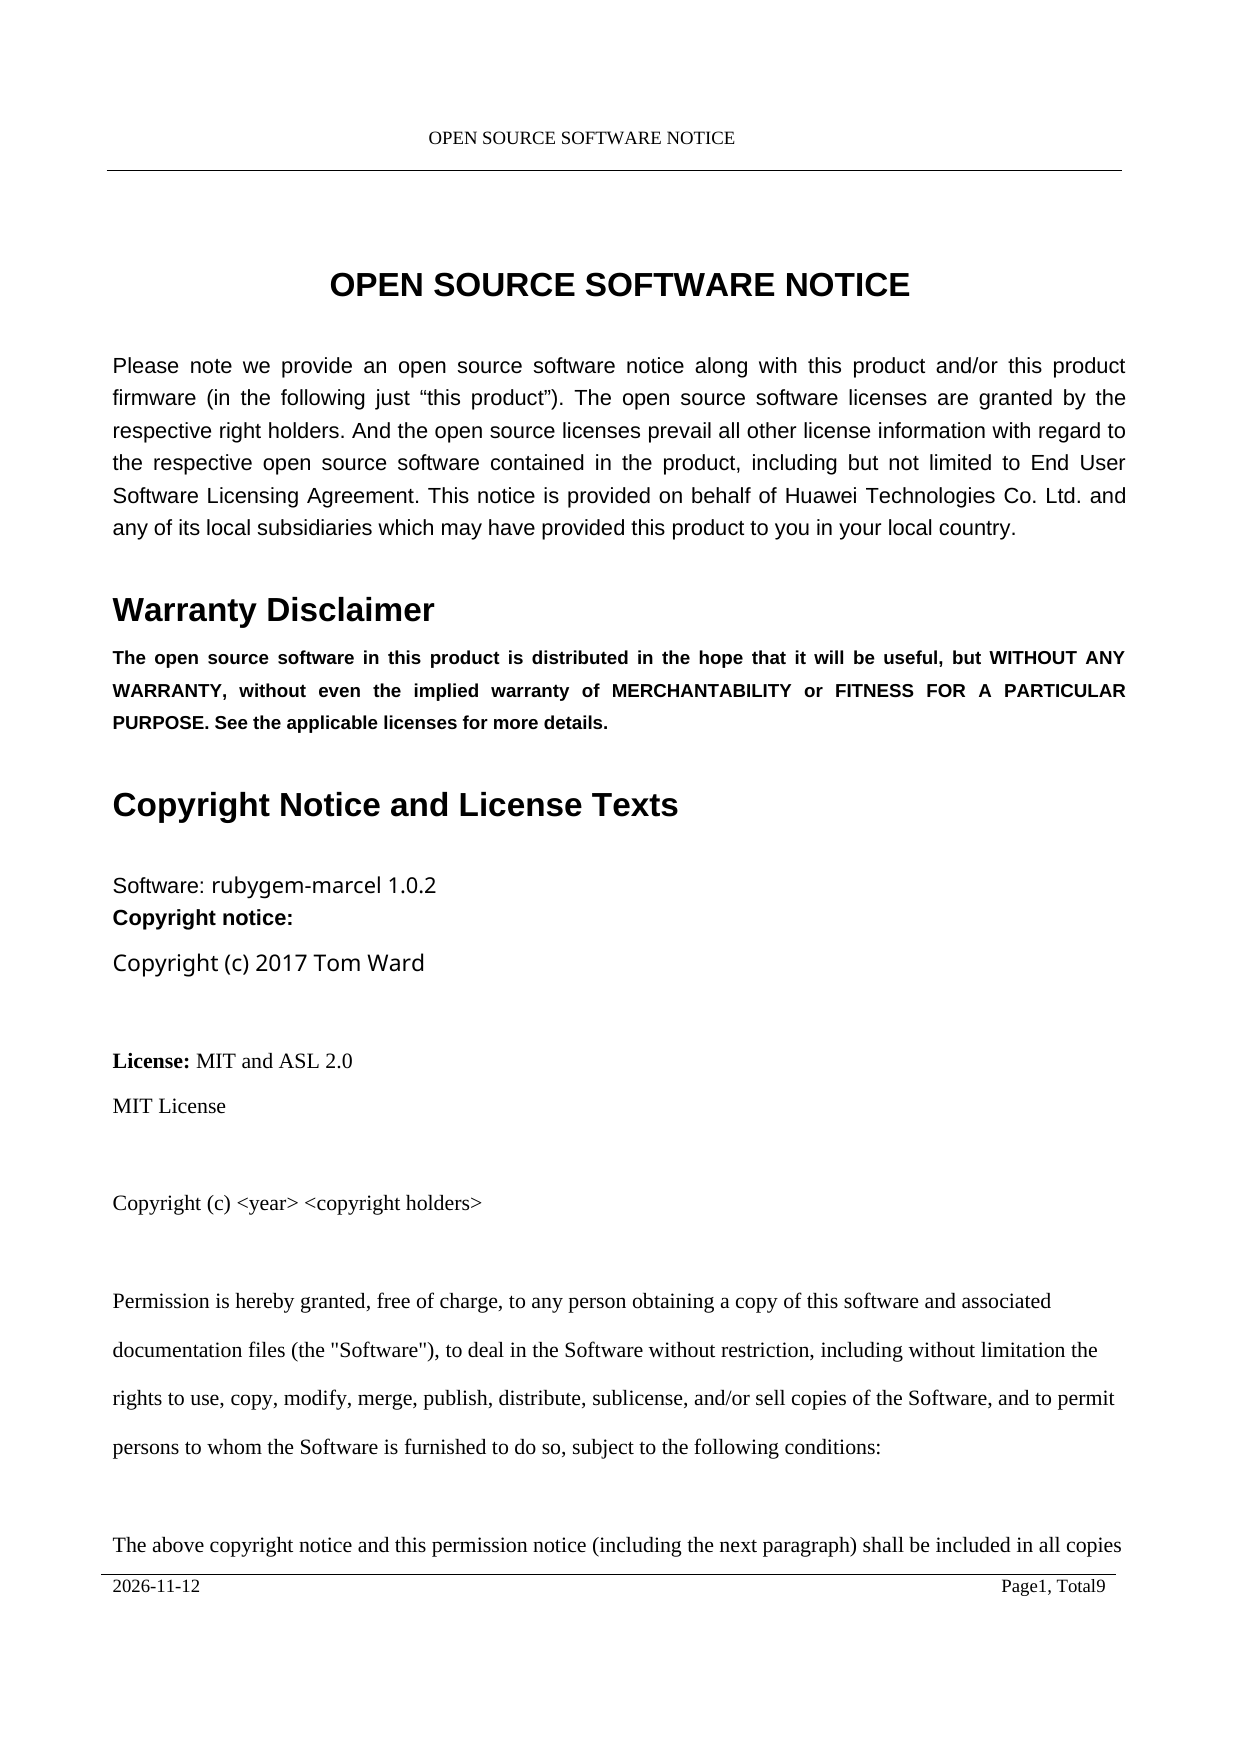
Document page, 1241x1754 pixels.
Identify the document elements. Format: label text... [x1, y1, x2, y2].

text OPEN SOURCE SOFTWARE NOTICE [112, 251, 1128, 316]
text Copyright notice: [112, 901, 1128, 934]
text Warranty Disclaimer [112, 576, 1128, 641]
text Software: rubygem-marcel 1.0.2 [112, 869, 1128, 901]
text Copyright Notice and License Texts [112, 771, 1128, 836]
text The open source software in this product is distributed in the hope that it will be useful, but WITHOUT ANY WARRANTY, without even the implied warranty of MERCHANTABILITY or FITNESS FOR A PARTICULAR PURPOSE. See the applicable licenses for more details. [112, 641, 1128, 739]
text License: MIT and ASL 2.0 [112, 1044, 1128, 1077]
text Copyright (c) 2017 Tom Ward [112, 947, 1128, 1028]
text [112, 1089, 1128, 1560]
text Please note we provide an open source software notice along with this product and/or this product firmware (in the following just “this product”). The open source software licenses are granted by the respective right holders. And the open source licenses prevail all other license information with regard to the respective open source software contained in the product, including but not limited to End User Software Licensing Agreement. This notice is provided on behalf of Huawei Technologies Co. Ltd. and any of its local subsidiaries which may have provided this product to you in your local country. [112, 349, 1128, 544]
